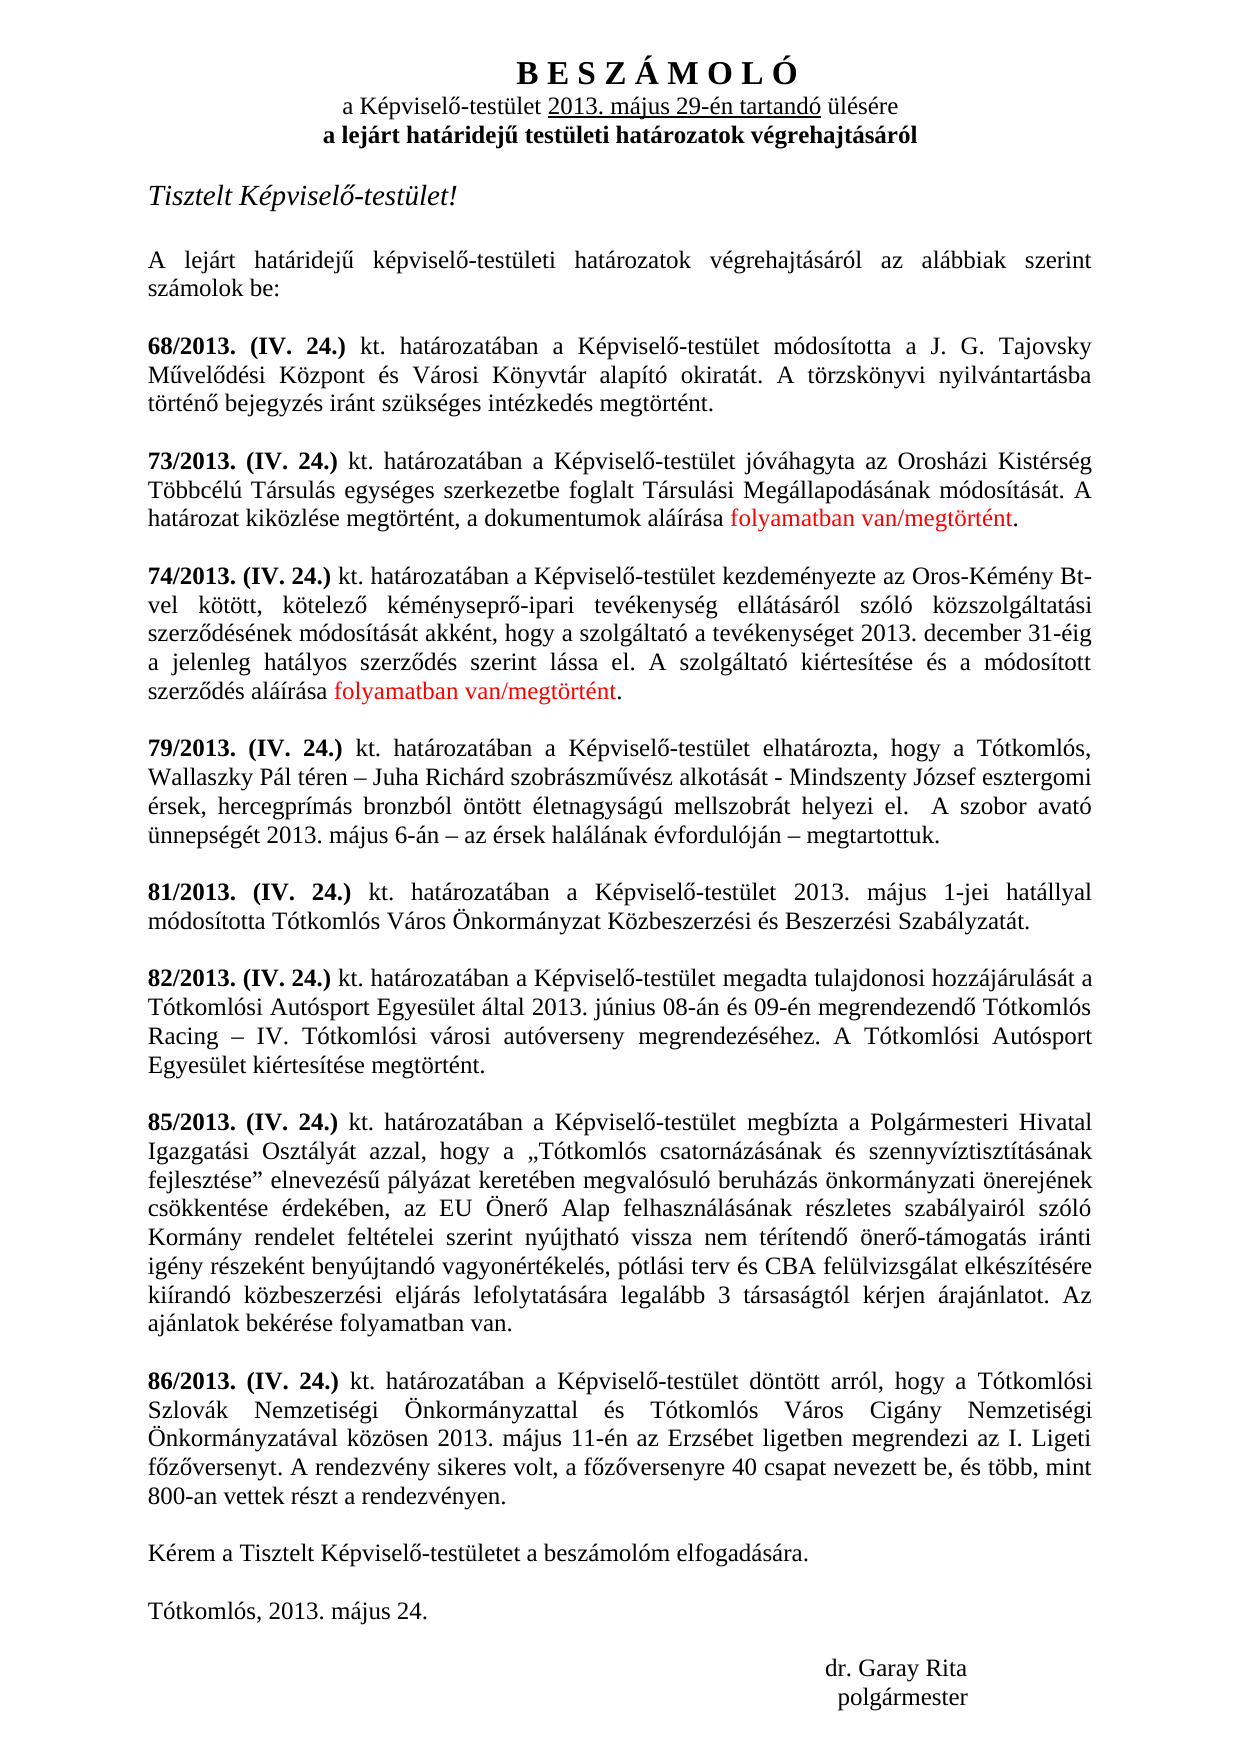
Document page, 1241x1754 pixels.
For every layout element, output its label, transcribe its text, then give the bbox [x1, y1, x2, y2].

text Kérem a Tisztelt Képviselő-testületet a beszámolóm elfogadására. [148, 1538, 1093, 1567]
text 82/2013. (IV. 24.) kt. határozatában a Képviselő-testület megadta tulajdonosi hozzájárulását a Tótkomlósi Autósport Egyesület által 2013. június 08-án és 09-én megrendezendő Tótkomlós Racing – IV. Tótkomlósi városi autóverseny megrendezéséhez. A Tótkomlósi Autósport Egyesület kiértesítése megtörtént. [148, 963, 1093, 1078]
text A lejárt határidejű képviselő-testületi határozatok végrehajtásáról az alábbiak szerint számolok be: [148, 245, 1093, 302]
text polgármester [812, 1682, 1093, 1711]
text a lejárt határidejű testületi határozatok végrehajtásáról [148, 120, 1093, 149]
text a Képviselő-testület 2013. május 29-én tartandó ülésére [148, 91, 1093, 120]
text dr. Garay Rita [812, 1653, 1093, 1682]
text B E S Z Á M O L Ó [148, 53, 1093, 91]
text 81/2013. (IV. 24.) kt. határozatában a Képviselő-testület 2013. május 1-jei hatállyal módosította Tótkomlós Város Önkormányzat Közbeszerzési és Beszerzési Szabályzatát. [148, 877, 1093, 935]
text 85/2013. (IV. 24.) kt. határozatában a Képviselő-testület megbízta a Polgármesteri Hivatal Igazgatási Osztályát azzal, hogy a „Tótkomlós csatornázásának és szennyvíztisztításának fejlesztése” elnevezésű pályázat keretében megvalósuló beruházás önkormányzati önerejének csökkentése érdekében, az EU Önerő Alap felhasználásának részletes szabályairól szóló Kormány rendelet feltételei szerint nyújtható vissza nem térítendő önerő-támogatás iránti igény részeként benyújtandó vagyonértékelés, pótlási terv és CBA felülvizsgálat elkészítésére kiírandó közbeszerzési eljárás lefolytatására legalább 3 társaságtól kérjen árajánlatot. Az ajánlatok bekérése folyamatban van. [148, 1107, 1093, 1337]
list 68/2013. (IV. 24.) kt. határozatában a Képviselő-testület módosította a J. G. Tajovsky Művelődési Központ és Városi Könyvtár alapító okiratát. A törzskönyvi nyilvántartásba történő bejegyzés iránt szükséges intézkedés megtörtént. [148, 331, 1093, 417]
text Tótkomlós, 2013. május 24. [148, 1596, 1093, 1625]
text 86/2013. (IV. 24.) kt. határozatában a Képviselő-testület döntött arról, hogy a Tótkomlósi Szlovák Nemzetiségi Önkormányzattal és Tótkomlós Város Cigány Nemzetiségi Önkormányzatával közösen 2013. május 11-én az Erzsébet ligetben megrendezi az I. Ligeti főzőversenyt. A rendezvény sikeres volt, a főzőversenyre 40 csapat nevezett be, és több, mint 800-an vettek részt a rendezvényen. [148, 1366, 1093, 1510]
text Tisztelt Képviselő-testület! [148, 178, 1093, 211]
text 73/2013. (IV. 24.) kt. határozatában a Képviselő-testület jóváhagyta az Orosházi Kistérség Többcélú Társulás egységes szerkezetbe foglalt Társulási Megállapodásának módosítását. A határozat kiközlése megtörtént, a dokumentumok aláírása folyamatban van/megtörtént. [148, 446, 1093, 532]
text 74/2013. (IV. 24.) kt. határozatában a Képviselő-testület kezdeményezte az Oros-Kémény Bt-vel kötött, kötelező kéményseprő-ipari tevékenység ellátásáról szóló közszolgáltatási szerződésének módosítását akként, hogy a szolgáltató a tevékenységet 2013. december 31-éig a jelenleg hatályos szerződés szerint lássa el. A szolgáltató kiértesítése és a módosított szerződés aláírása folyamatban van/megtörtént. [148, 561, 1093, 705]
text 79/2013. (IV. 24.) kt. határozatában a Képviselő-testület elhatározta, hogy a Tótkomlós, Wallaszky Pál téren – Juha Richárd szobrászművész alkotását - Mindszenty József esztergomi érsek, hercegprímás bronzból öntött életnagyságú mellszobrát helyezi el. A szobor avató ünnepségét 2013. május 6-án – az érsek halálának évfordulóján – megtartottuk. [148, 733, 1093, 848]
